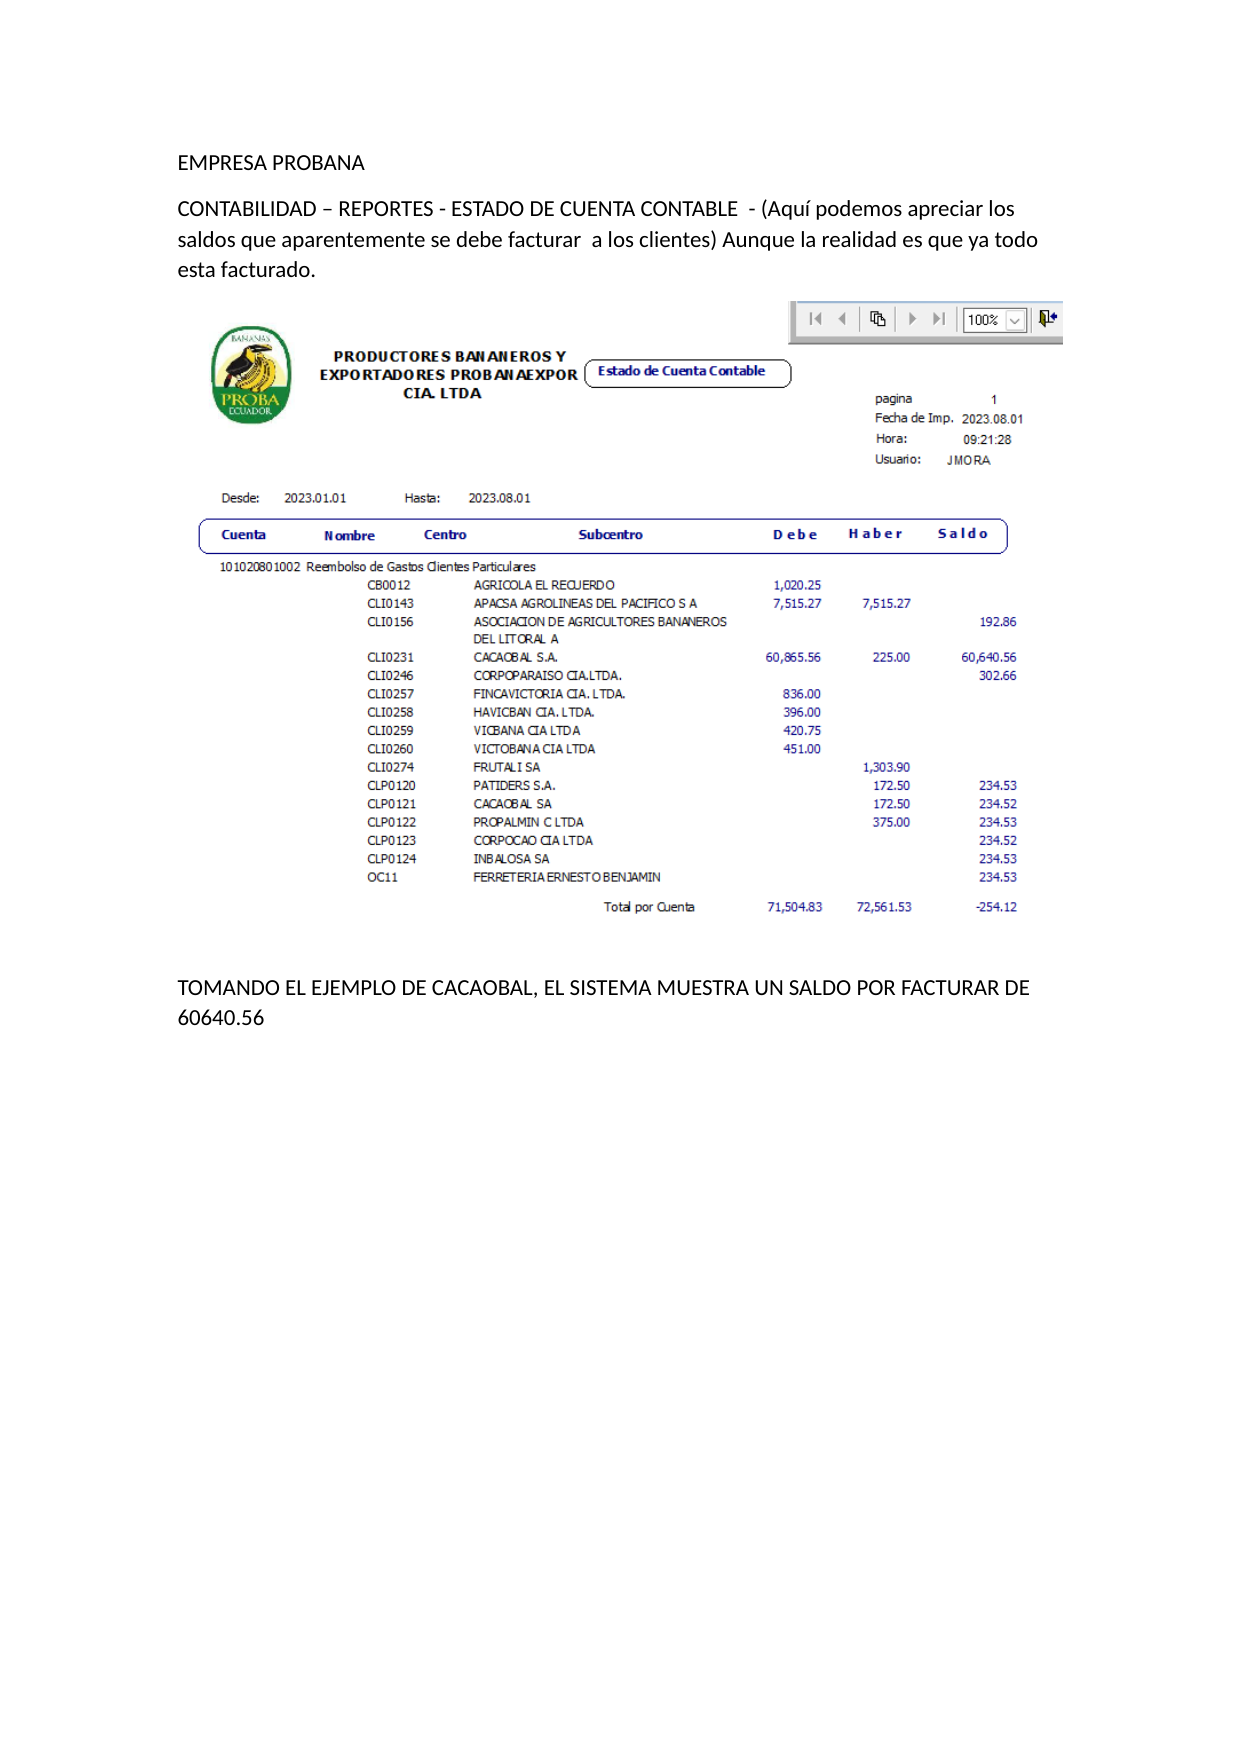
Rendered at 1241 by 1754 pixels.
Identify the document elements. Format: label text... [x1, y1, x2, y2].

text TOMANDO EL EJEMPLO DE CACAOBAL, EL SISTEMA MUESTRA UN SALDO POR FACTURAR DE 60640.56 [177, 973, 1063, 1032]
text EMPRESA PROBANA [177, 148, 1063, 176]
picture [177, 301, 1063, 955]
text CONTABILIDAD – REPORTES - ESTADO DE CUENTA CONTABLE - (Aquí podemos apreciar los saldos que aparentemente se debe facturar a los clientes) Aunque la realidad es que ya todo esta facturado. [177, 194, 1063, 283]
